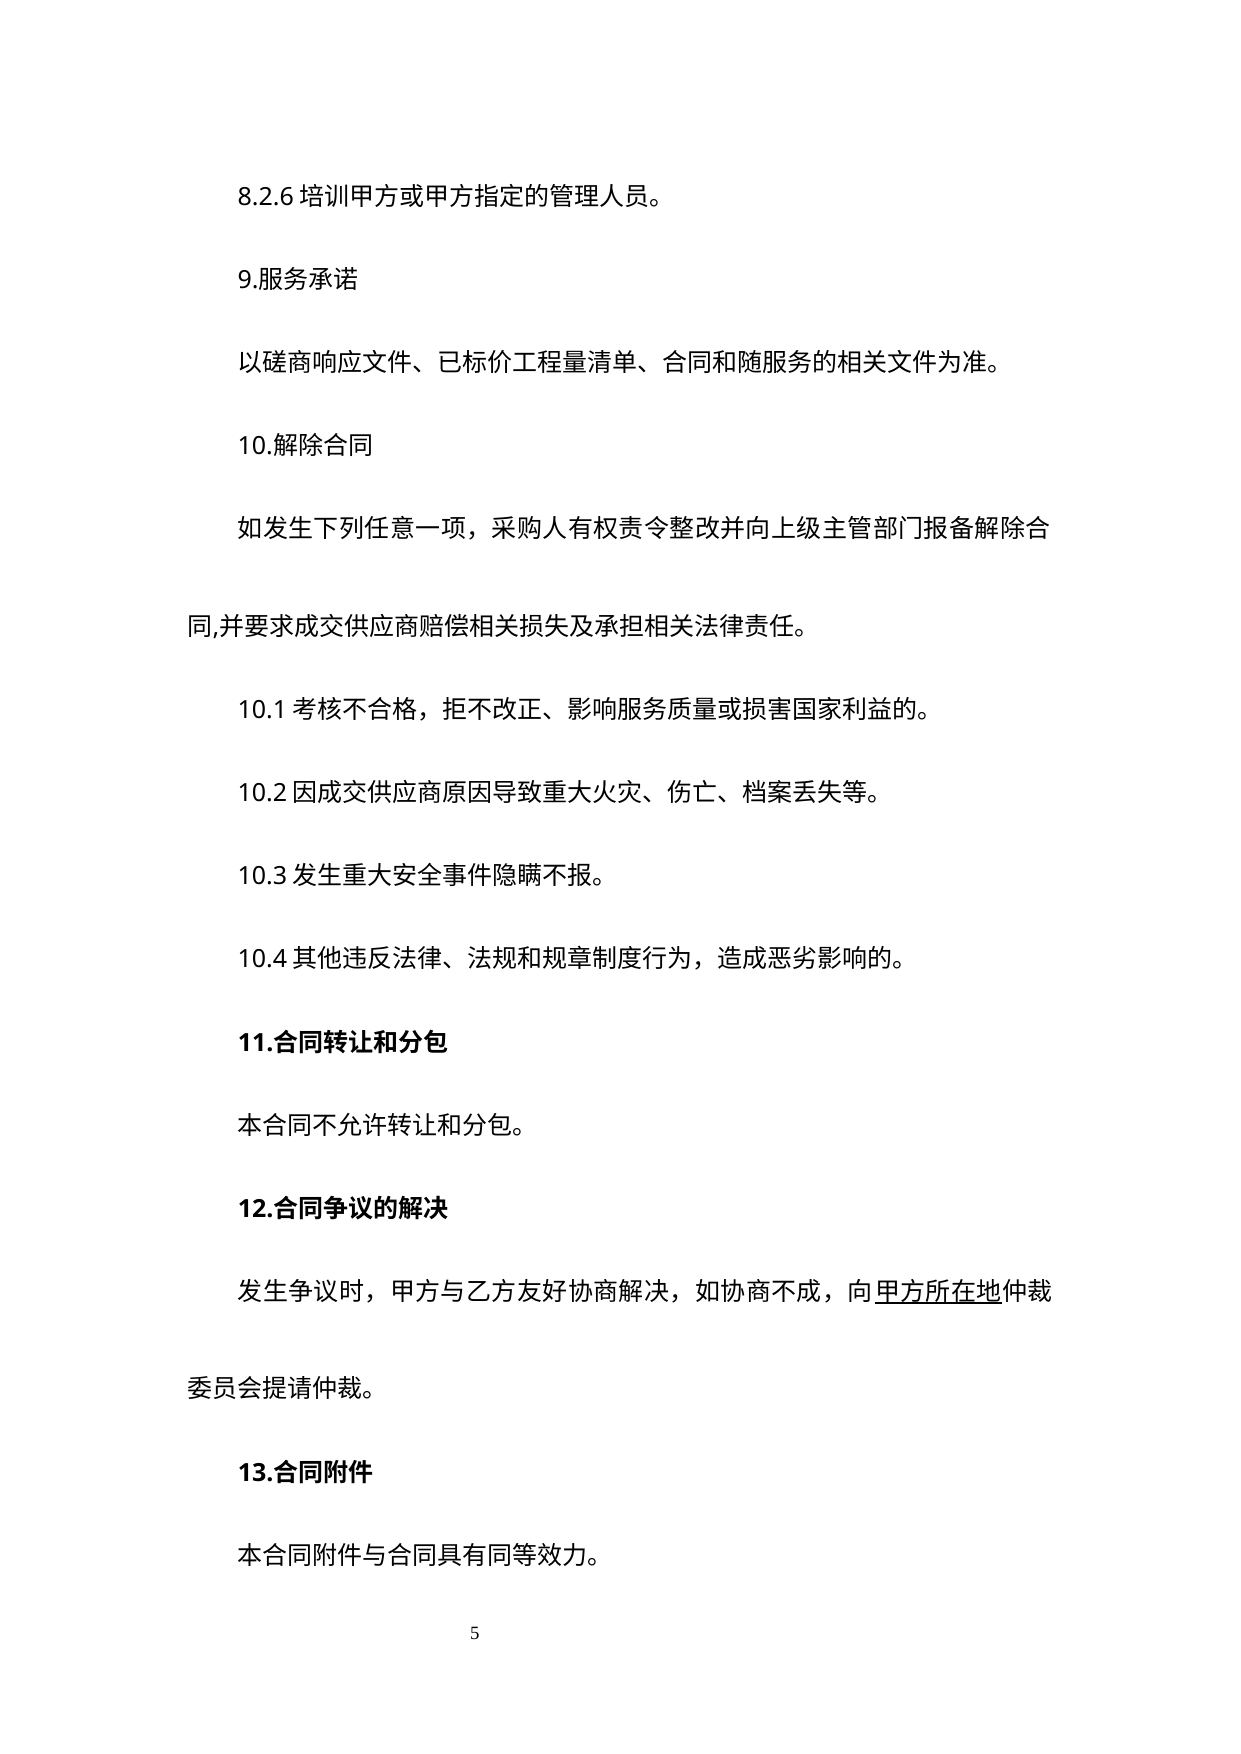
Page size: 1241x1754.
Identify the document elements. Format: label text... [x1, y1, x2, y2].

text 10.2因成交供应商原因导致重大火灾、伤亡、档案丢失等。 [187, 758, 1053, 823]
text 如发生下列任意一项，采购人有权责令整改并向上级主管部门报备解除合同,并要求成交供应商赔偿相关损失及承担相关法律责任。 [187, 494, 1053, 657]
text 13.合同附件 [187, 1438, 1053, 1503]
text 10.解除合同 [187, 411, 1053, 476]
text 9.服务承诺 [187, 245, 1053, 310]
text 本合同附件与合同具有同等效力。 [187, 1521, 1053, 1586]
text 10.3发生重大安全事件隐瞒不报。 [187, 841, 1053, 906]
text 以磋商响应文件、已标价工程量清单、合同和随服务的相关文件为准。 [187, 328, 1053, 393]
text 11.合同转让和分包 [187, 1008, 1053, 1073]
text 10.1考核不合格，拒不改正、影响服务质量或损害国家利益的。 [187, 675, 1053, 740]
text 发生争议时，甲方与乙方友好协商解决，如协商不成，向甲方所在地仲裁委员会提请仲裁。 [187, 1257, 1053, 1419]
text 10.4其他违反法律、法规和规章制度行为，造成恶劣影响的。 [187, 924, 1053, 989]
text 本合同不允许转让和分包。 [187, 1091, 1053, 1156]
text 8.2.6培训甲方或甲方指定的管理人员。 [187, 162, 1053, 227]
text 12.合同争议的解决 [187, 1174, 1053, 1239]
